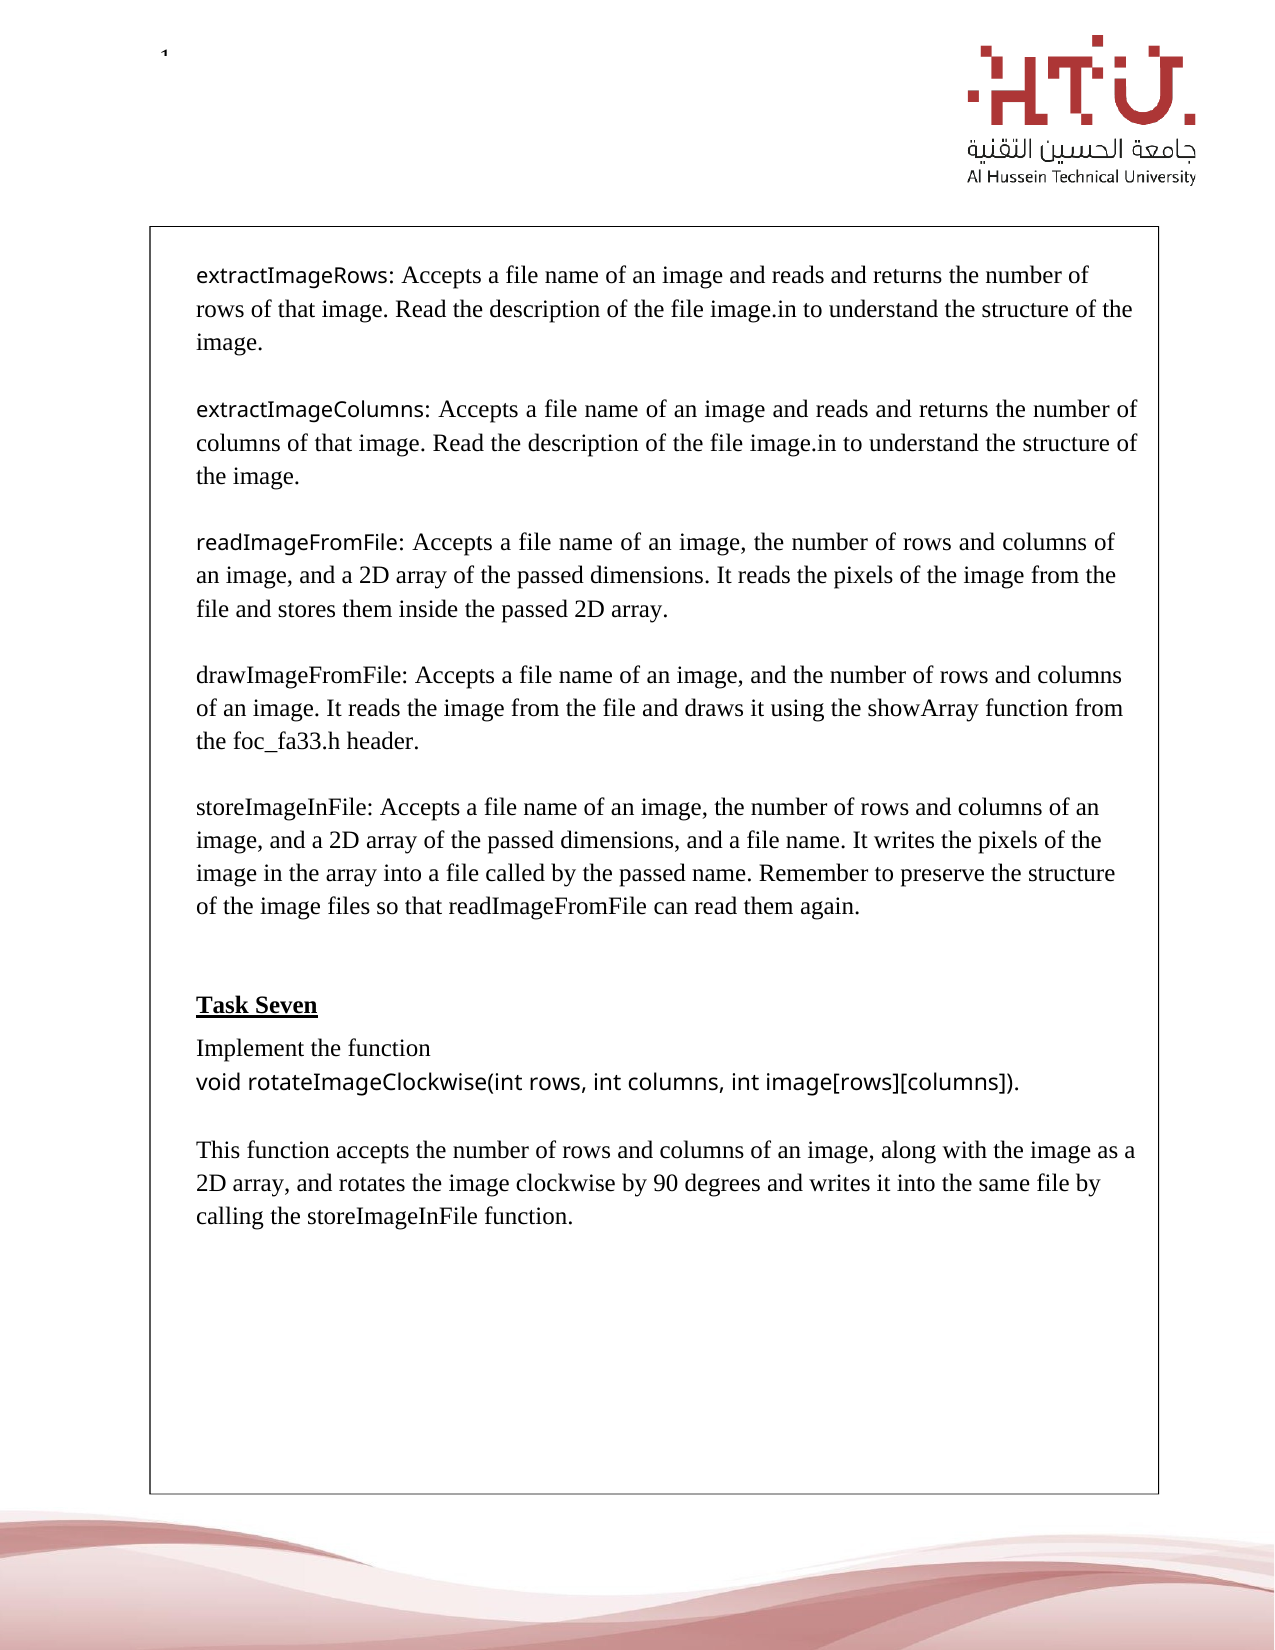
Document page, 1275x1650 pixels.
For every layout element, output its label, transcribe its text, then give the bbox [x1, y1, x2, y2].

picture [967, 35, 1196, 186]
text extractImageColumns: Accepts a file name of an image and reads and returns the number of columns of that image. Read the description of the file image.in to understand the structure of the image. [196, 394, 1139, 489]
text readImageFromFile: Accepts a file name of an image, the number of rows and columns of an image, and a 2D array of the passed dimensions. It reads the pixels of the image from the file and stores them inside the passed 2D array. [196, 527, 1117, 622]
picture [0, 1507, 1275, 1650]
text extractImageRows: Accepts a file name of an image and reads and returns the number of rows of that image. Read the description of the file image.in to understand the structure of the image. [196, 260, 1135, 356]
subtitle Task Seven [196, 990, 1212, 1019]
text void rotateImageClockwise(int rows, int columns, int image[rows][columns]). [196, 1066, 1212, 1098]
text This function accepts the number of rows and columns of an image, along with the image as a 2D array, and rotates the image clockwise by 90 degrees and writes it into the same file by calling the storeImageInFile function. [196, 1135, 1138, 1229]
text Implement the function [196, 1033, 1212, 1062]
text drawImageFromFile: Accepts a file name of an image, and the number of rows and columns of an image. It reads the image from the file and draws it using the showArray function from the foc_fa33.h header. [196, 660, 1124, 755]
text storeImageInFile: Accepts a file name of an image, the number of rows and columns of an image, and a 2D array of the passed dimensions, and a file name. It writes the pixels of the image in the array into a file called by the passed name. Remember to preserve the structure of the image files so that readImageFromFile can read them again. [196, 792, 1118, 920]
